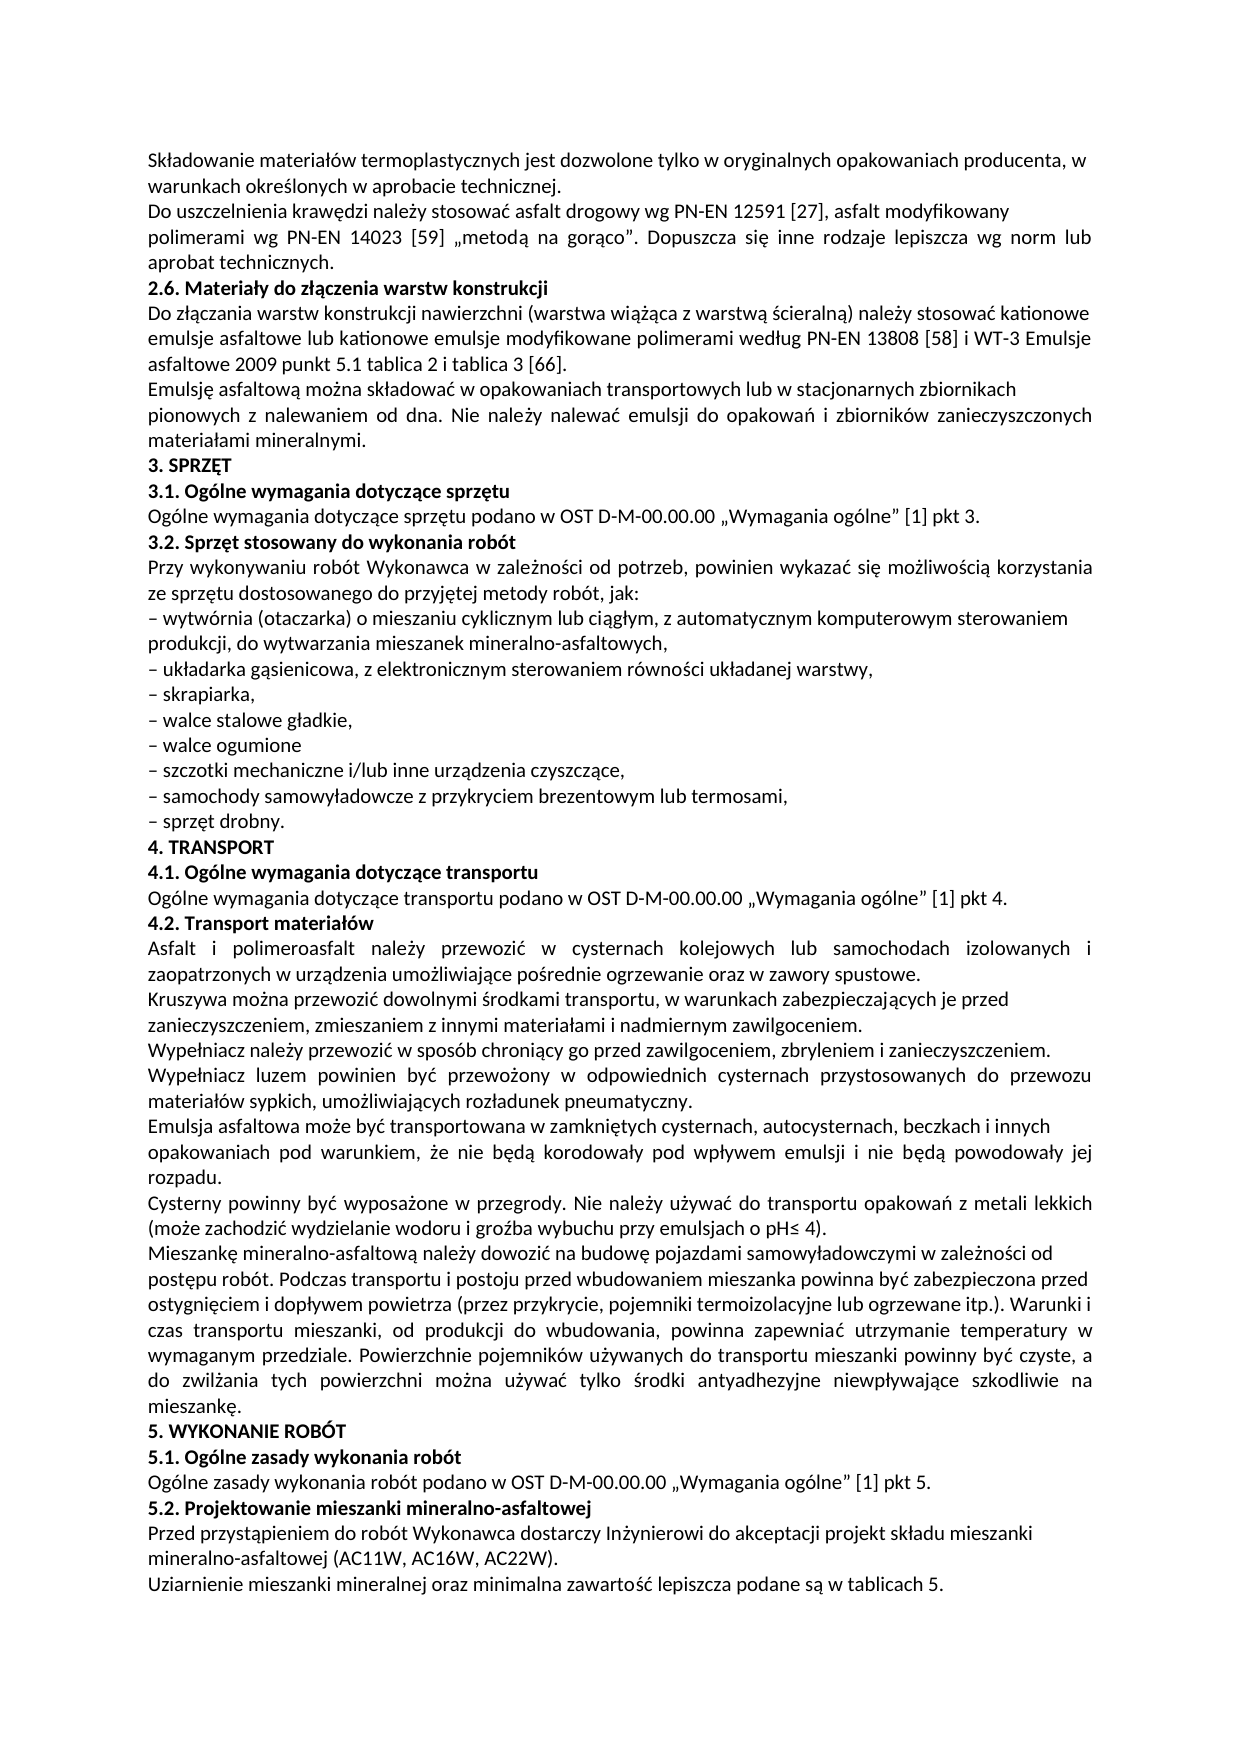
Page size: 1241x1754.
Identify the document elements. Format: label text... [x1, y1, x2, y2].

text zanieczyszczeniem, zmieszaniem z innymi materiałami i nadmiernym zawilgoceniem. [148, 1012, 1093, 1037]
text Asfalt i polimeroasfalt należy przewozić w cysternach kolejowych lub samochodach izolowanych i zaopatrzonych w urządzenia umożliwiające pośrednie ogrzewanie oraz w zawory spustowe. [148, 936, 1093, 986]
text Ogólne zasady wykonania robót podano w OST D-M-00.00.00 „Wymagania ogólne” [1] pkt 5. [148, 1469, 1093, 1495]
text ostygnięciem i dopływem powietrza (przez przykrycie, pojemniki termoizolacyjne lub ogrzewane itp.). Warunki i czas transportu mieszanki, od produkcji do wbudowania, powinna zapewniać utrzymanie temperatury w wymaganym przedziale. Powierzchnie pojemników używanych do transportu mieszanki powinny być czyste, a do zwilżania tych powierzchni można używać tylko środki antyadhezyjne niewpływające szkodliwie na mieszankę. [148, 1291, 1093, 1418]
text – układarka gąsienicowa, z elektronicznym sterowaniem równości układanej warstwy, [148, 656, 1093, 681]
text 5. WYKONANIE ROBÓT [148, 1418, 1093, 1444]
text – wytwórnia (otaczarka) o mieszaniu cyklicznym lub ciągłym, z automatycznym komputerowym sterowaniem [148, 605, 1093, 631]
text pionowych z nalewaniem od dna. Nie należy nalewać emulsji do opakowań i zbiorników zanieczyszczonych materiałami mineralnymi. [148, 402, 1093, 453]
text polimerami wg PN-EN 14023 [59] „metodą na gorąco”. Dopuszcza się inne rodzaje lepiszcza wg norm lub aprobat technicznych. [148, 224, 1093, 275]
text Składowanie materiałów termoplastycznych jest dozwolone tylko w oryginalnych opakowaniach producenta, w [148, 148, 1093, 173]
text 4.2. Transport materiałów [148, 910, 1093, 936]
text Emulsję asfaltową można składować w opakowaniach transportowych lub w stacjonarnych zbiornikach [148, 376, 1093, 402]
text – walce stalowe gładkie, [148, 707, 1093, 732]
text Uziarnienie mieszanki mineralnej oraz minimalna zawartość lepiszcza podane są w tablicach 5. [148, 1571, 1093, 1596]
text – sprzęt drobny. [148, 808, 1093, 834]
text Mieszankę mineralno-asfaltową należy dowozić na budowę pojazdami samowyładowczymi w zależności od [148, 1241, 1093, 1266]
text produkcji, do wytwarzania mieszanek mineralno-asfaltowych, [148, 631, 1093, 656]
text 5.1. Ogólne zasady wykonania robót [148, 1444, 1093, 1469]
text Kruszywa można przewozić dowolnymi środkami transportu, w warunkach zabezpieczających je przed [148, 986, 1093, 1012]
text opakowaniach pod warunkiem, że nie będą korodowały pod wpływem emulsji i nie będą powodowały jej rozpadu. [148, 1139, 1093, 1190]
text Do złączania warstw konstrukcji nawierzchni (warstwa wiążąca z warstwą ścieralną) należy stosować kationowe [148, 300, 1093, 326]
text – skrapiarka, [148, 681, 1093, 707]
text – walce ogumione [148, 732, 1093, 758]
text Wypełniacz należy przewozić w sposób chroniący go przed zawilgoceniem, zbryleniem i zanieczyszczeniem. [148, 1037, 1093, 1063]
text Do uszczelnienia krawędzi należy stosować asfalt drogowy wg PN-EN 12591 [27], asfalt modyfikowany [148, 198, 1093, 224]
text Przed przystąpieniem do robót Wykonawca dostarczy Inżynierowi do akceptacji projekt składu mieszanki [148, 1520, 1093, 1546]
text – szczotki mechaniczne i/lub inne urządzenia czyszczące, [148, 758, 1093, 783]
text Emulsja asfaltowa może być transportowana w zamkniętych cysternach, autocysternach, beczkach i innych [148, 1113, 1093, 1139]
text warunkach określonych w aprobacie technicznej. [148, 173, 1093, 198]
text Przy wykonywaniu robót Wykonawca w zależności od potrzeb, powinien wykazać się możliwością korzystania ze sprzętu dostosowanego do przyjętej metody robót, jak: [148, 554, 1093, 605]
text Cysterny powinny być wyposażone w przegrody. Nie należy używać do transportu opakowań z metali lekkich (może zachodzić wydzielanie wodoru i groźba wybuchu przy emulsjach o pH≤ 4). [148, 1190, 1093, 1241]
text 5.2. Projektowanie mieszanki mineralno-asfaltowej [148, 1495, 1093, 1520]
text Wypełniacz luzem powinien być przewożony w odpowiednich cysternach przystosowanych do przewozu materiałów sypkich, umożliwiających rozładunek pneumatyczny. [148, 1063, 1093, 1113]
text Ogólne wymagania dotyczące transportu podano w OST D-M-00.00.00 „Wymagania ogólne” [1] pkt 4. [148, 885, 1093, 910]
text 4. TRANSPORT [148, 834, 1093, 859]
text Ogólne wymagania dotyczące sprzętu podano w OST D-M-00.00.00 „Wymagania ogólne” [1] pkt 3. [148, 503, 1093, 529]
text emulsje asfaltowe lub kationowe emulsje modyfikowane polimerami według PN-EN 13808 [58] i WT-3 Emulsje asfaltowe 2009 punkt 5.1 tablica 2 i tablica 3 [66]. [148, 326, 1093, 376]
text 4.1. Ogólne wymagania dotyczące transportu [148, 859, 1093, 885]
text mineralno-asfaltowej (AC11W, AC16W, AC22W). [148, 1546, 1093, 1571]
text 3. SPRZĘT [148, 453, 1093, 478]
text – samochody samowyładowcze z przykryciem brezentowym lub termosami, [148, 783, 1093, 808]
text 3.1. Ogólne wymagania dotyczące sprzętu [148, 478, 1093, 503]
text 2.6. Materiały do złączenia warstw konstrukcji [148, 275, 1093, 300]
text 3.2. Sprzęt stosowany do wykonania robót [148, 529, 1093, 554]
text postępu robót. Podczas transportu i postoju przed wbudowaniem mieszanka powinna być zabezpieczona przed [148, 1266, 1093, 1291]
